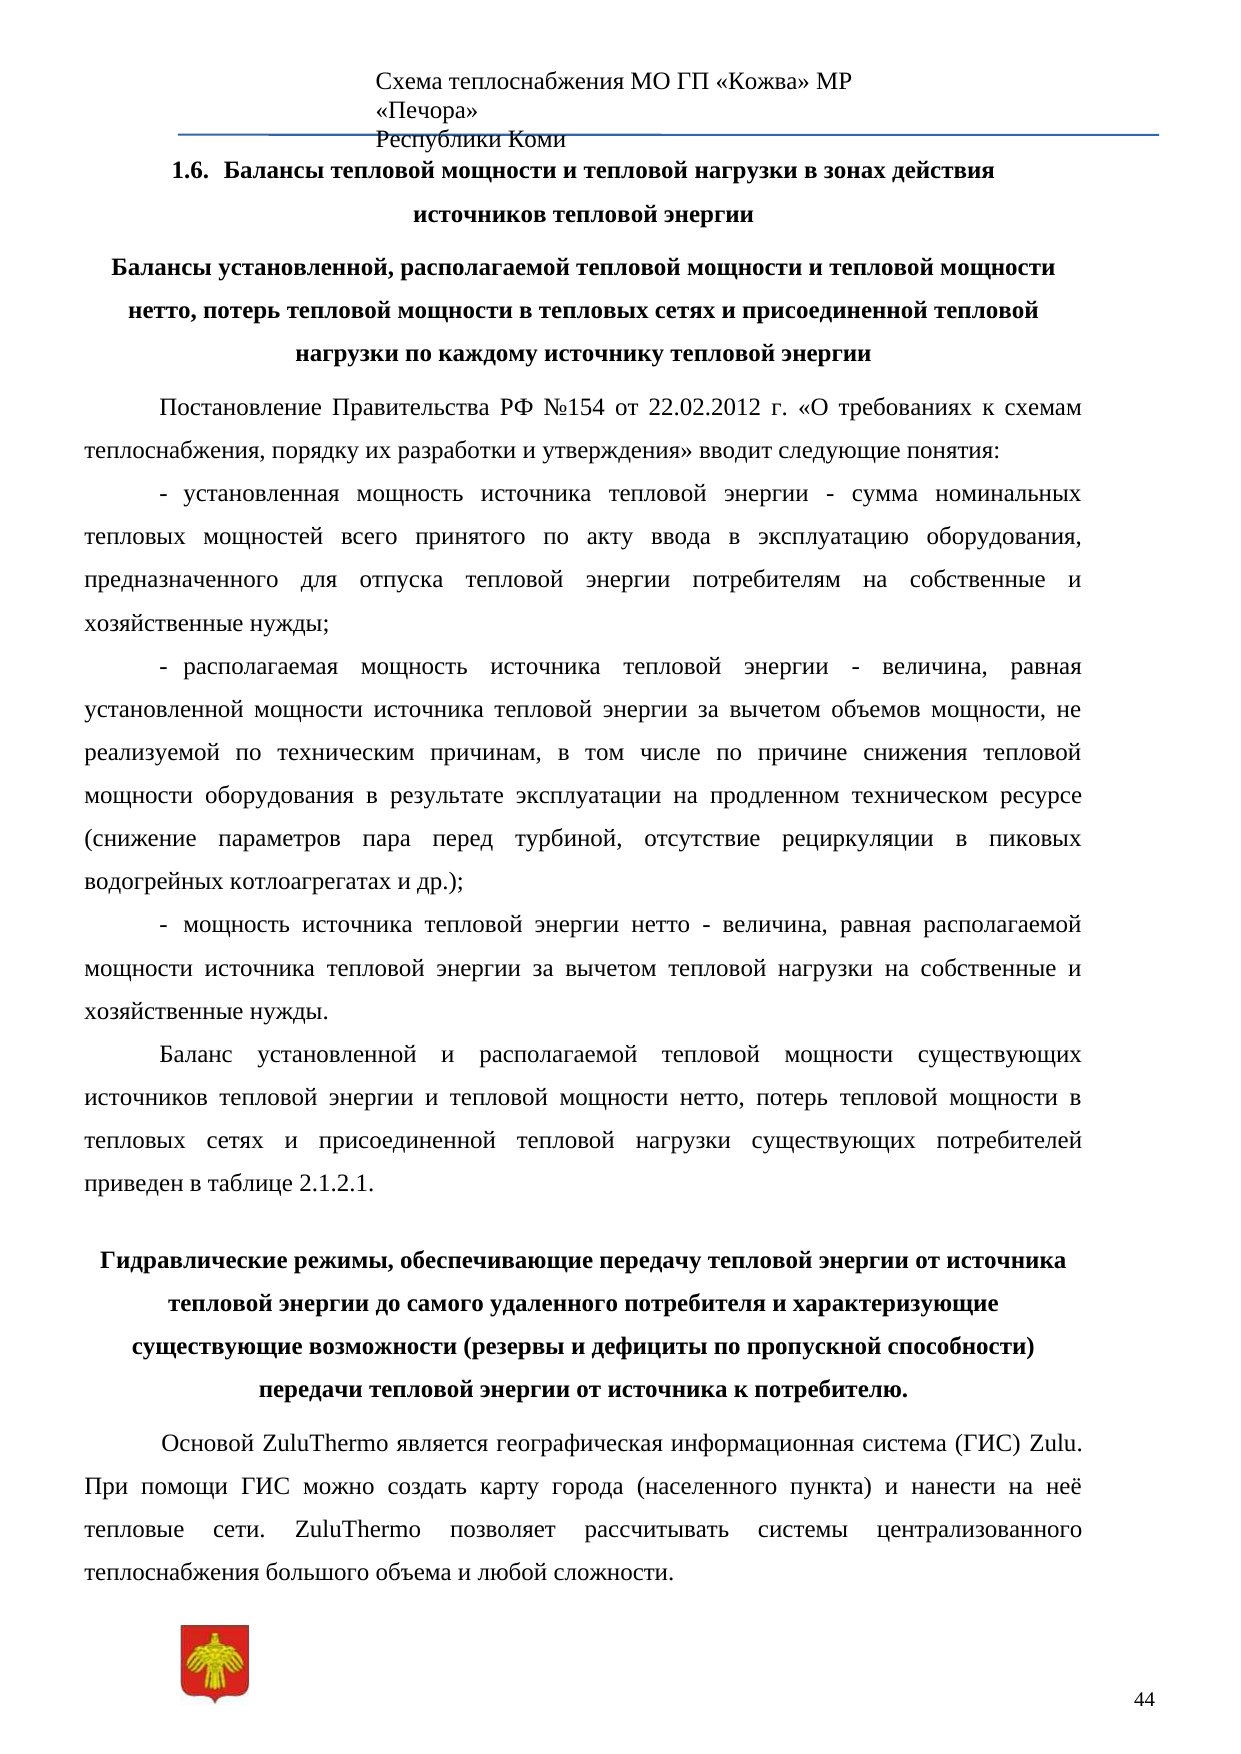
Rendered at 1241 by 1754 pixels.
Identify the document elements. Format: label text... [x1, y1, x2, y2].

list Балансы тепловой мощности и тепловой нагрузки в зонах действия источников тепловой энергии [84, 156, 1083, 227]
text Постановление Правительства РФ №154 от 22.02.2012 г. «О требованиях к схемам теплоснабжения, порядку их разработки и утверждения» вводит следующие понятия: [84, 392, 1083, 464]
list установленная мощность источника тепловой энергии - сумма номинальных тепловых мощностей всего принятого по акту ввода в эксплуатацию оборудования, предназначенного для отпуска тепловой энергии потребителям на собственные и хозяйственные нужды; [84, 478, 1083, 636]
picture [180, 1625, 250, 1705]
text Гидравлические режимы, обеспечивающие передачу тепловой энергии от источника тепловой энергии до самого удаленного потребителя и характеризующие существующие возможности (резервы и дефициты по пропускной способности) передачи тепловой энергии от источника к потребителю. [84, 1245, 1083, 1403]
text Основой ZuluThermo является географическая информационная система (ГИС) Zulu. При помощи ГИС можно создать карту города (населенного пункта) и нанести на неё тепловые сети. ZuluThermo позволяет рассчитывать системы централизованного теплоснабжения большого объема и любой сложности. [84, 1428, 1083, 1586]
list располагаемая мощность источника тепловой энергии - величина, равная установленной мощности источника тепловой энергии за вычетом объемов мощности, не реализуемой по техническим причинам, в том числе по причине снижения тепловой мощности оборудования в результате эксплуатации на продленном техническом ресурсе (снижение параметров пара перед турбиной, отсутствие рециркуляции в пиковых водогрейных котлоагрегатах и др.); [84, 651, 1083, 895]
text Балансы установленной, располагаемой тепловой мощности и тепловой мощности нетто, потерь тепловой мощности в тепловых сетях и присоединенной тепловой нагрузки по каждому источнику тепловой энергии [84, 252, 1083, 367]
list мощность источника тепловой энергии нетто - величина, равная располагаемой мощности источника тепловой энергии за вычетом тепловой нагрузки на собственные и хозяйственные нужды. [84, 909, 1083, 1024]
text Баланс установленной и располагаемой тепловой мощности существующих источников тепловой энергии и тепловой мощности нетто, потерь тепловой мощности в тепловых сетях и присоединенной тепловой нагрузки существующих потребителей приведен в таблице 2.1.2.1. [84, 1039, 1083, 1197]
